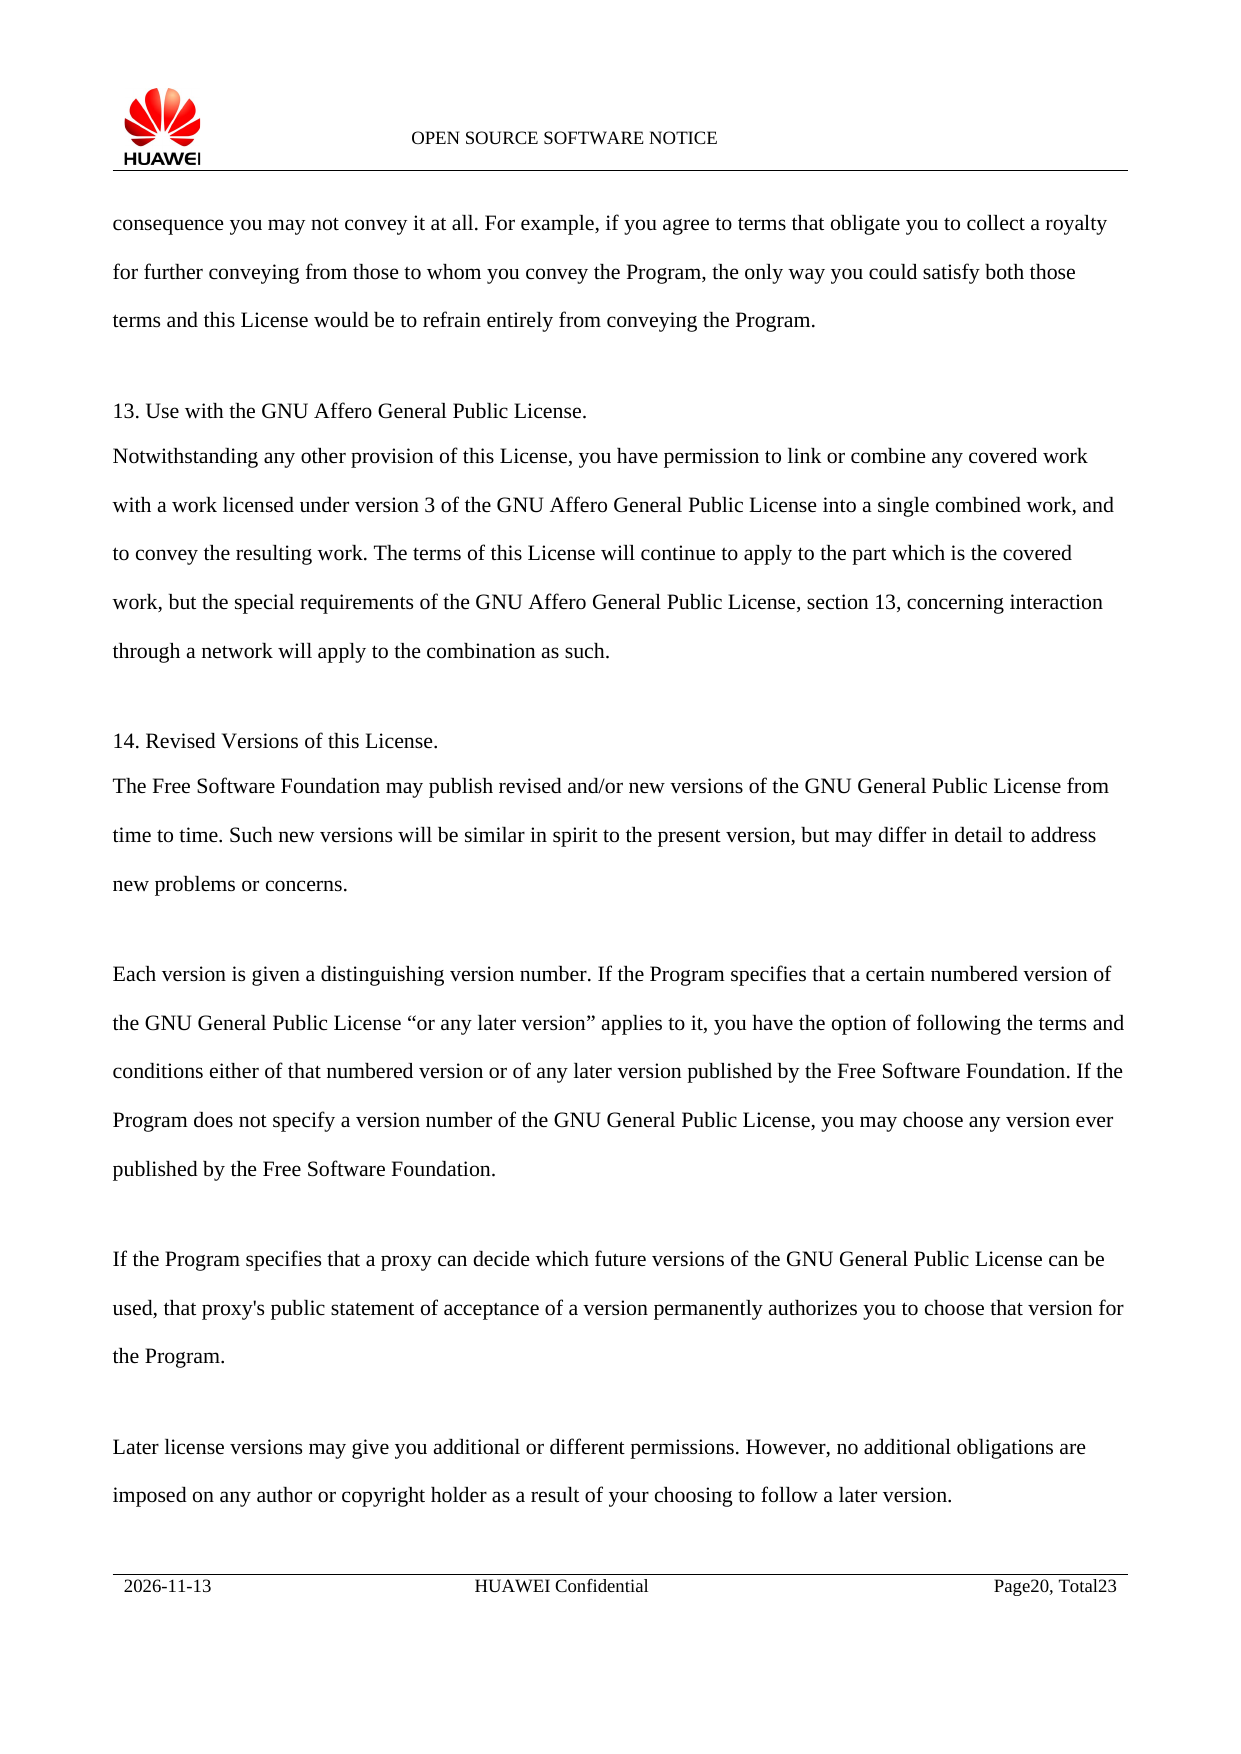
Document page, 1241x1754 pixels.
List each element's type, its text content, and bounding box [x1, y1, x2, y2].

picture [124, 88, 201, 165]
text 13. Use with the GNU Affero General Public License. [112, 394, 1128, 427]
text 14. Revised Versions of this License. [112, 724, 1128, 757]
text Notwithstanding any other provision of this License, you have permission to link or combine any covered work with a work licensed under version 3 of the GNU Affero General Public License into a single combined work, and to convey the resulting work. The terms of this License will continue to apply to the part which is the covered work, but the special requirements of the GNU Affero General Public License, section 13, concerning interaction through a network will apply to the combination as such. [112, 439, 1128, 667]
text If the Program specifies that a proxy can decide which future versions of the GNU General Public License can be used, that proxy's public statement of acceptance of a version permanently authorizes you to choose that version for the Program. [112, 1242, 1128, 1372]
text The Free Software Foundation may publish revised and/or new versions of the GNU General Public License from time to time. Such new versions will be similar in spirit to the present version, but may differ in detail to address new problems or concerns. [112, 769, 1128, 899]
text Each version is given a distinguishing version number. If the Program specifies that a certain numbered version of the GNU General Public License “or any later version” applies to it, you have the option of following the terms and conditions either of that numbered version or of any later version published by the Free Software Foundation. If the Program does not specify a version number of the GNU General Public License, you may choose any version ever published by the Free Software Foundation. [112, 957, 1128, 1185]
text Later license versions may give you additional or different permissions. However, no additional obligations are imposed on any author or copyright holder as a result of your choosing to follow a later version. [112, 1430, 1128, 1511]
